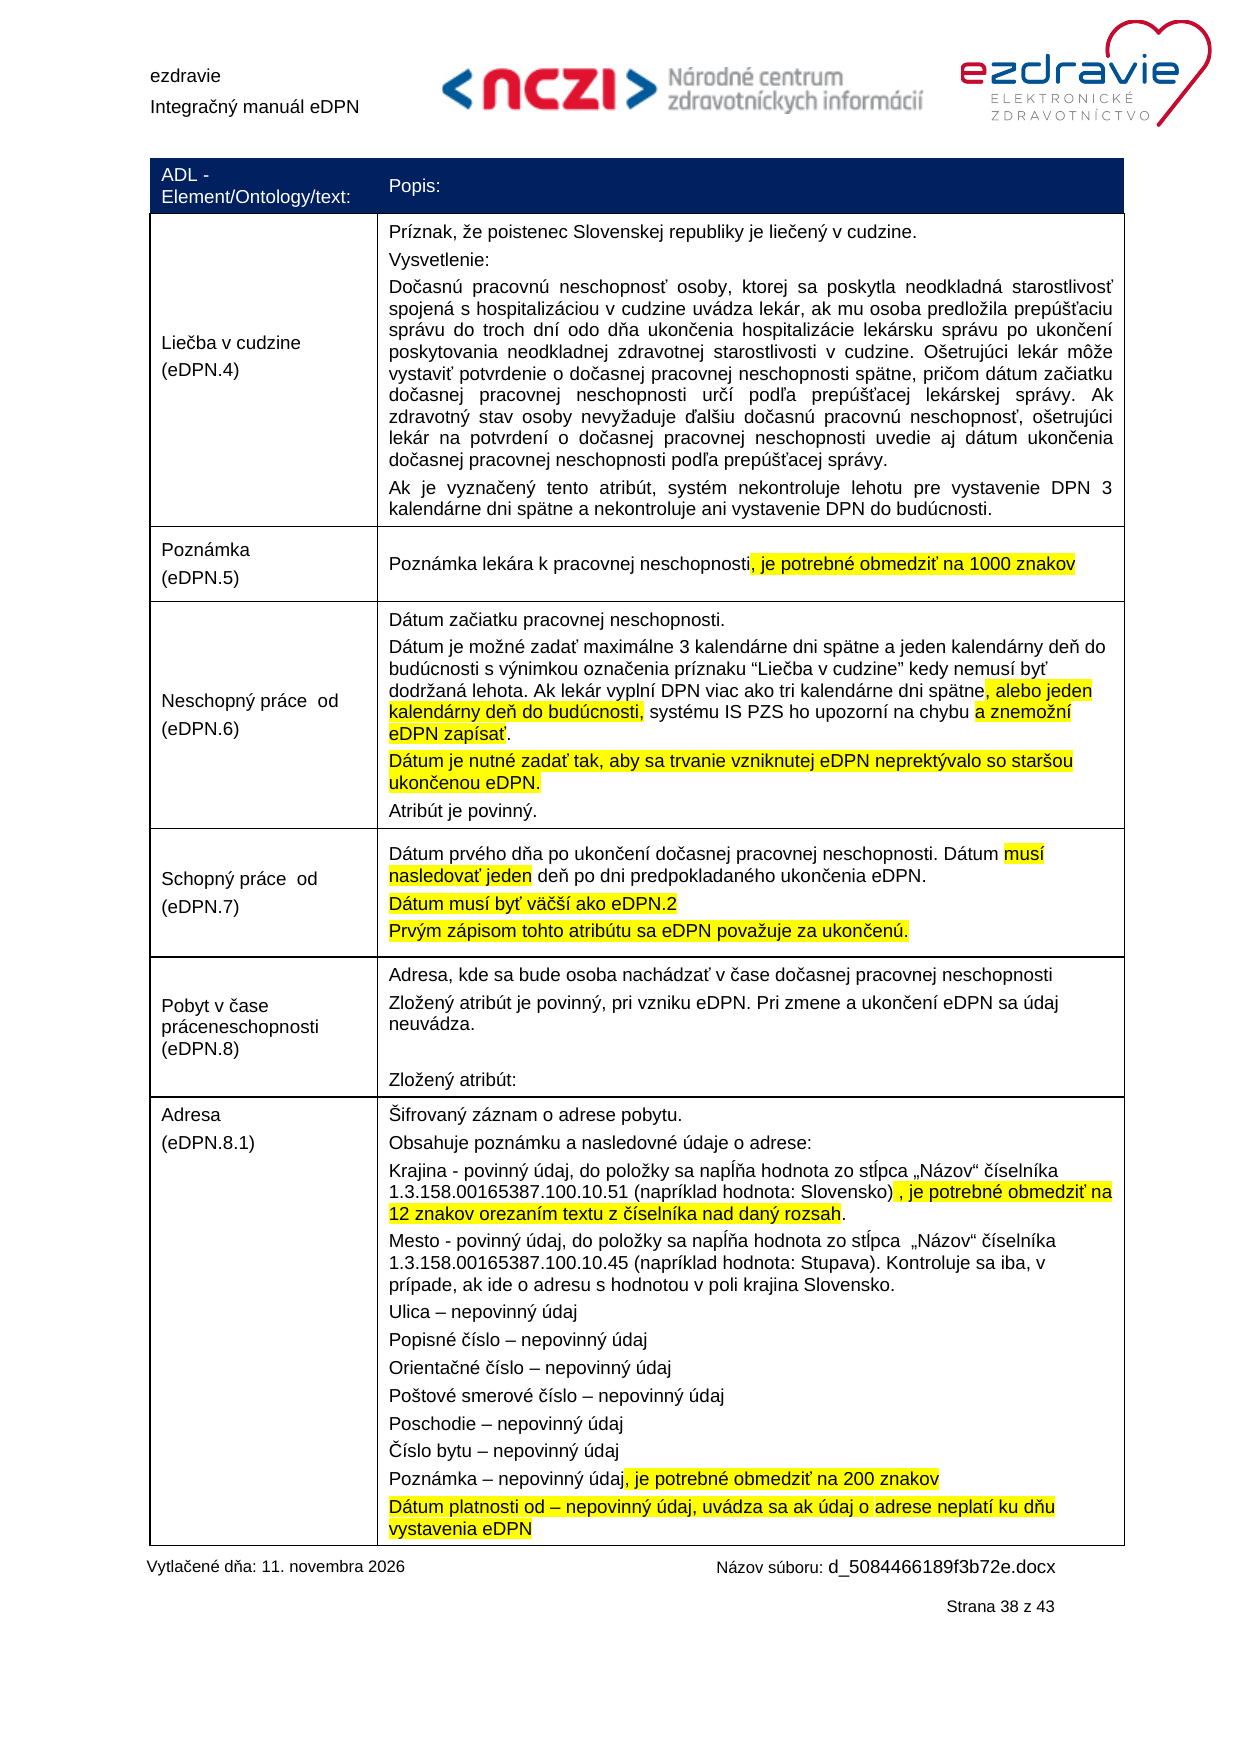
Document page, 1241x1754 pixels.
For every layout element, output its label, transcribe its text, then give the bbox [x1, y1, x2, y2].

picture [442, 67, 924, 114]
table_cell Schopný práce od (eDPN.7) [151, 829, 377, 956]
picture [961, 20, 1212, 127]
table_cell Adresa (eDPN.8.1) [151, 1098, 377, 1545]
table_cell Dátum začiatku pracovnej neschopnosti. Dátum je možné zadať maximálne 3 kalendárne dni spätne a jeden kalendárny deň do budúcnosti s výnimkou označenia príznaku “Liečba v cudzine” kedy nemusí byť dodržaná lehota. Ak lekár vyplní DPN viac ako tri kalendárne dni spätne, alebo jeden kalendárny deň do budúcnosti, systému IS PZS ho upozorní na chybu a znemožní eDPN zapísať. Dátum je nutné zadať tak, aby sa trvanie vzniknutej eDPN neprektývalo so staršou ukončenou eDPN. Atribút je povinný. [378, 602, 1124, 827]
table_header Popis: [377, 158, 1124, 213]
table_cell Príznak, že poistenec Slovenskej republiky je liečený v cudzine. Vysvetlenie: Dočasnú pracovnú neschopnosť osoby, ktorej sa poskytla neodkladná starostlivosť spojená s hospitalizáciou v cudzine uvádza lekár, ak mu osoba predložila prepúšťaciu správu do troch dní odo dňa ukončenia hospitalizácie lekársku správu po ukončení poskytovania neodkladnej zdravotnej starostlivosti v cudzine. Ošetrujúci lekár môže vystaviť potvrdenie o dočasnej pracovnej neschopnosti spätne, pričom dátum začiatku dočasnej pracovnej neschopnosti určí podľa prepúšťacej lekárskej správy. Ak zdravotný stav osoby nevyžaduje ďalšiu dočasnú pracovnú neschopnosť, ošetrujúci lekár na potvrdení o dočasnej pracovnej neschopnosti uvedie aj dátum ukončenia dočasnej pracovnej neschopnosti podľa prepúšťacej správy. Ak je vyznačený tento atribút, systém nekontroluje lehotu pre vystavenie DPN 3 kalendárne dni spätne a nekontroluje ani vystavenie DPN do budúcnosti. [378, 214, 1124, 526]
table_cell Poznámka lekára k pracovnej neschopnosti, je potrebné obmedziť na 1000 znakov [378, 527, 1124, 601]
table_cell Dátum prvého dňa po ukončení dočasnej pracovnej neschopnosti. Dátum musí nasledovať jeden deň po dni predpokladaného ukončenia eDPN. Dátum musí byť väčší ako eDPN.2 Prvým zápisom tohto atribútu sa eDPN považuje za ukončenú. [378, 829, 1124, 956]
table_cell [378, 1098, 1124, 1545]
table_header ADL - Element/Ontology/text: [150, 158, 377, 213]
table_cell Liečba v cudzine (eDPN.4) [151, 214, 377, 526]
table_cell Poznámka (eDPN.5) [151, 527, 377, 601]
table_cell Neschopný práce od (eDPN.6) [151, 602, 377, 827]
table_cell Adresa, kde sa bude osoba nachádzať v čase dočasnej pracovnej neschopnosti Zložený atribút je povinný, pri vzniku eDPN. Pri zmene a ukončení eDPN sa údaj neuvádza. Zložený atribút: [378, 958, 1124, 1096]
table_cell Pobyt v čase práceneschopnosti (eDPN.8) [151, 958, 377, 1096]
